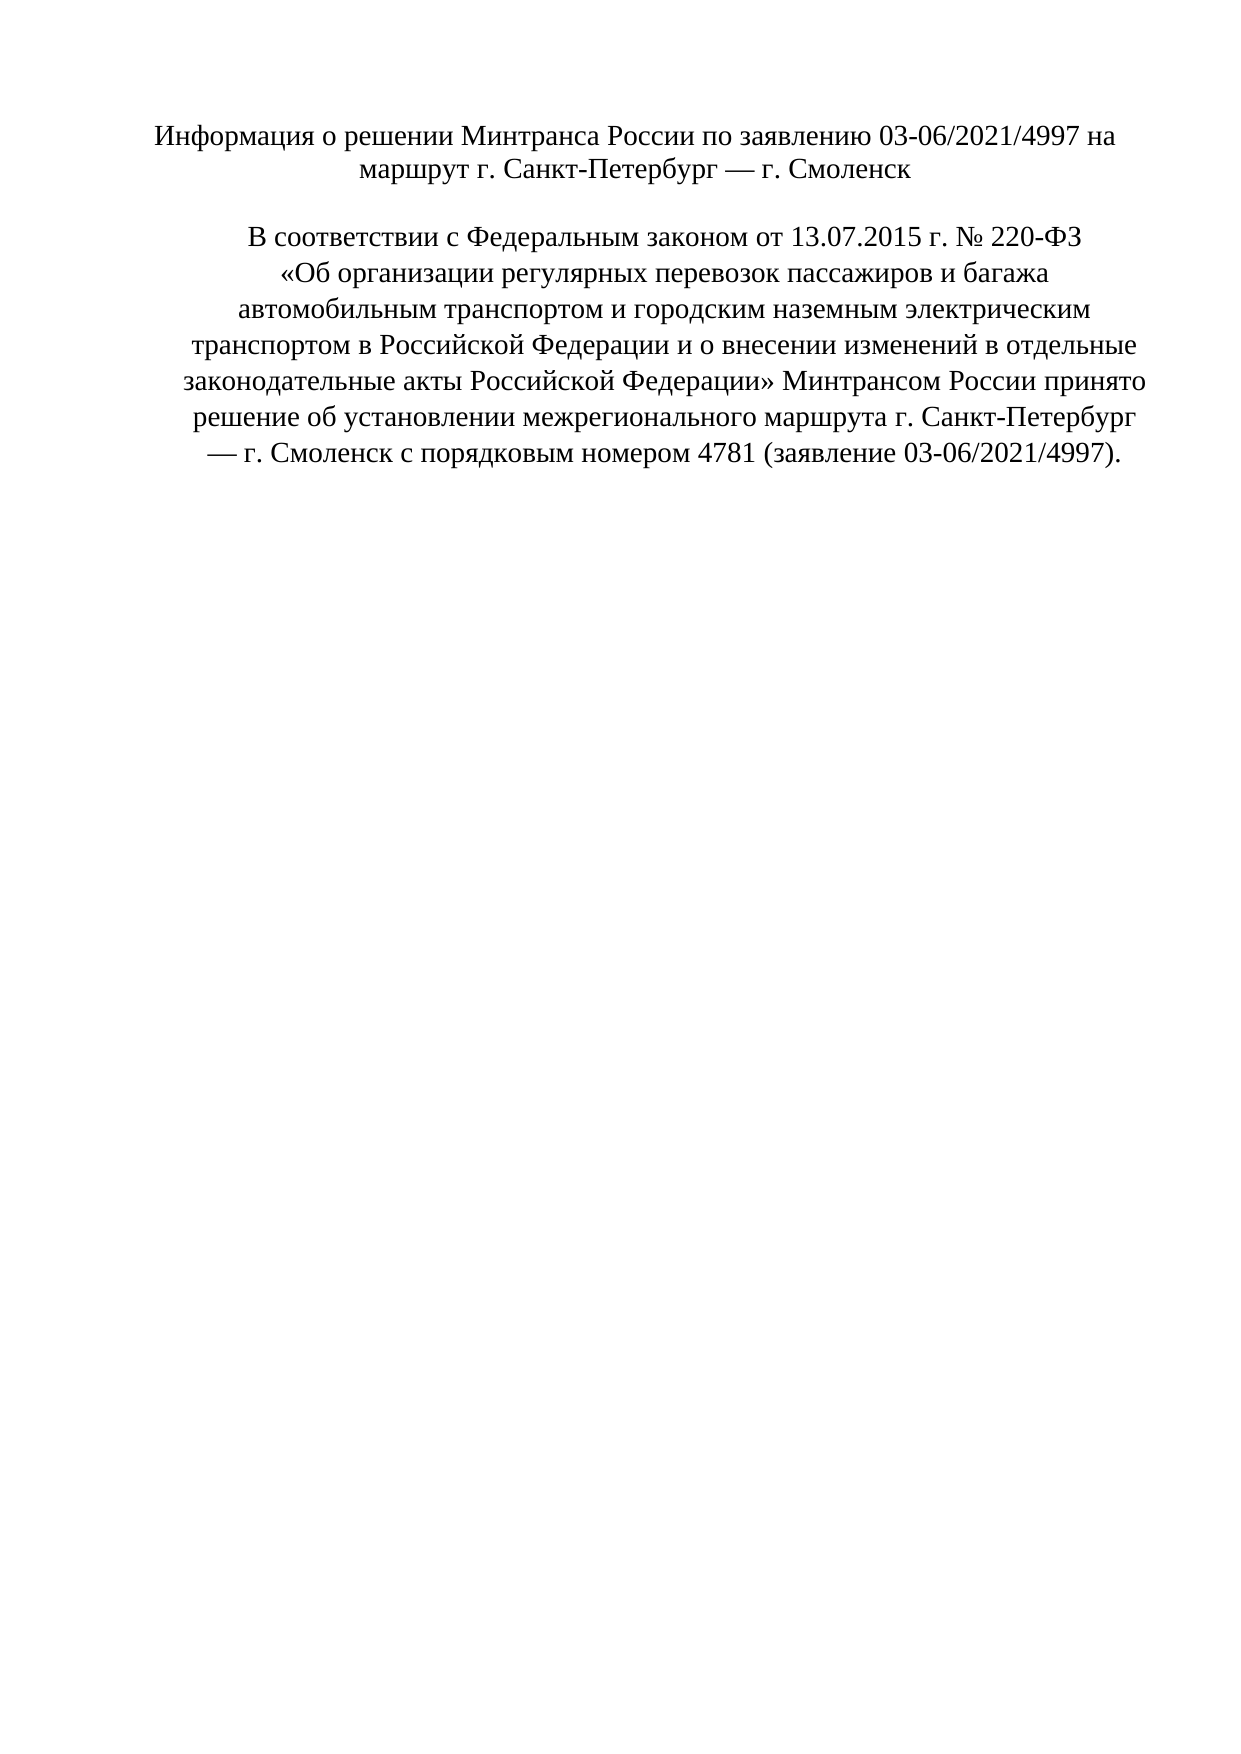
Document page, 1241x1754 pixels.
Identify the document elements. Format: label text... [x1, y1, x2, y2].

text В соответствии с Федеральным законом от 13.07.2015 г. № 220-ФЗ «Об организации регулярных перевозок пассажиров и багажа автомобильным транспортом и городским наземным электрическим транспортом в Российской Федерации и о внесении изменений в отдельные законодательные акты Российской Федерации» Минтрансом России принято решение об установлении межрегионального маршрута г. Санкт-Петербург — г. Смоленск с порядковым номером 4781 (заявление 03-06/2021/4997). [177, 219, 1152, 469]
text Информация о решении Минтранса России по заявлению 03-06/2021/4997 на маршрут г. Санкт-Петербург — г. Смоленск [118, 118, 1152, 185]
